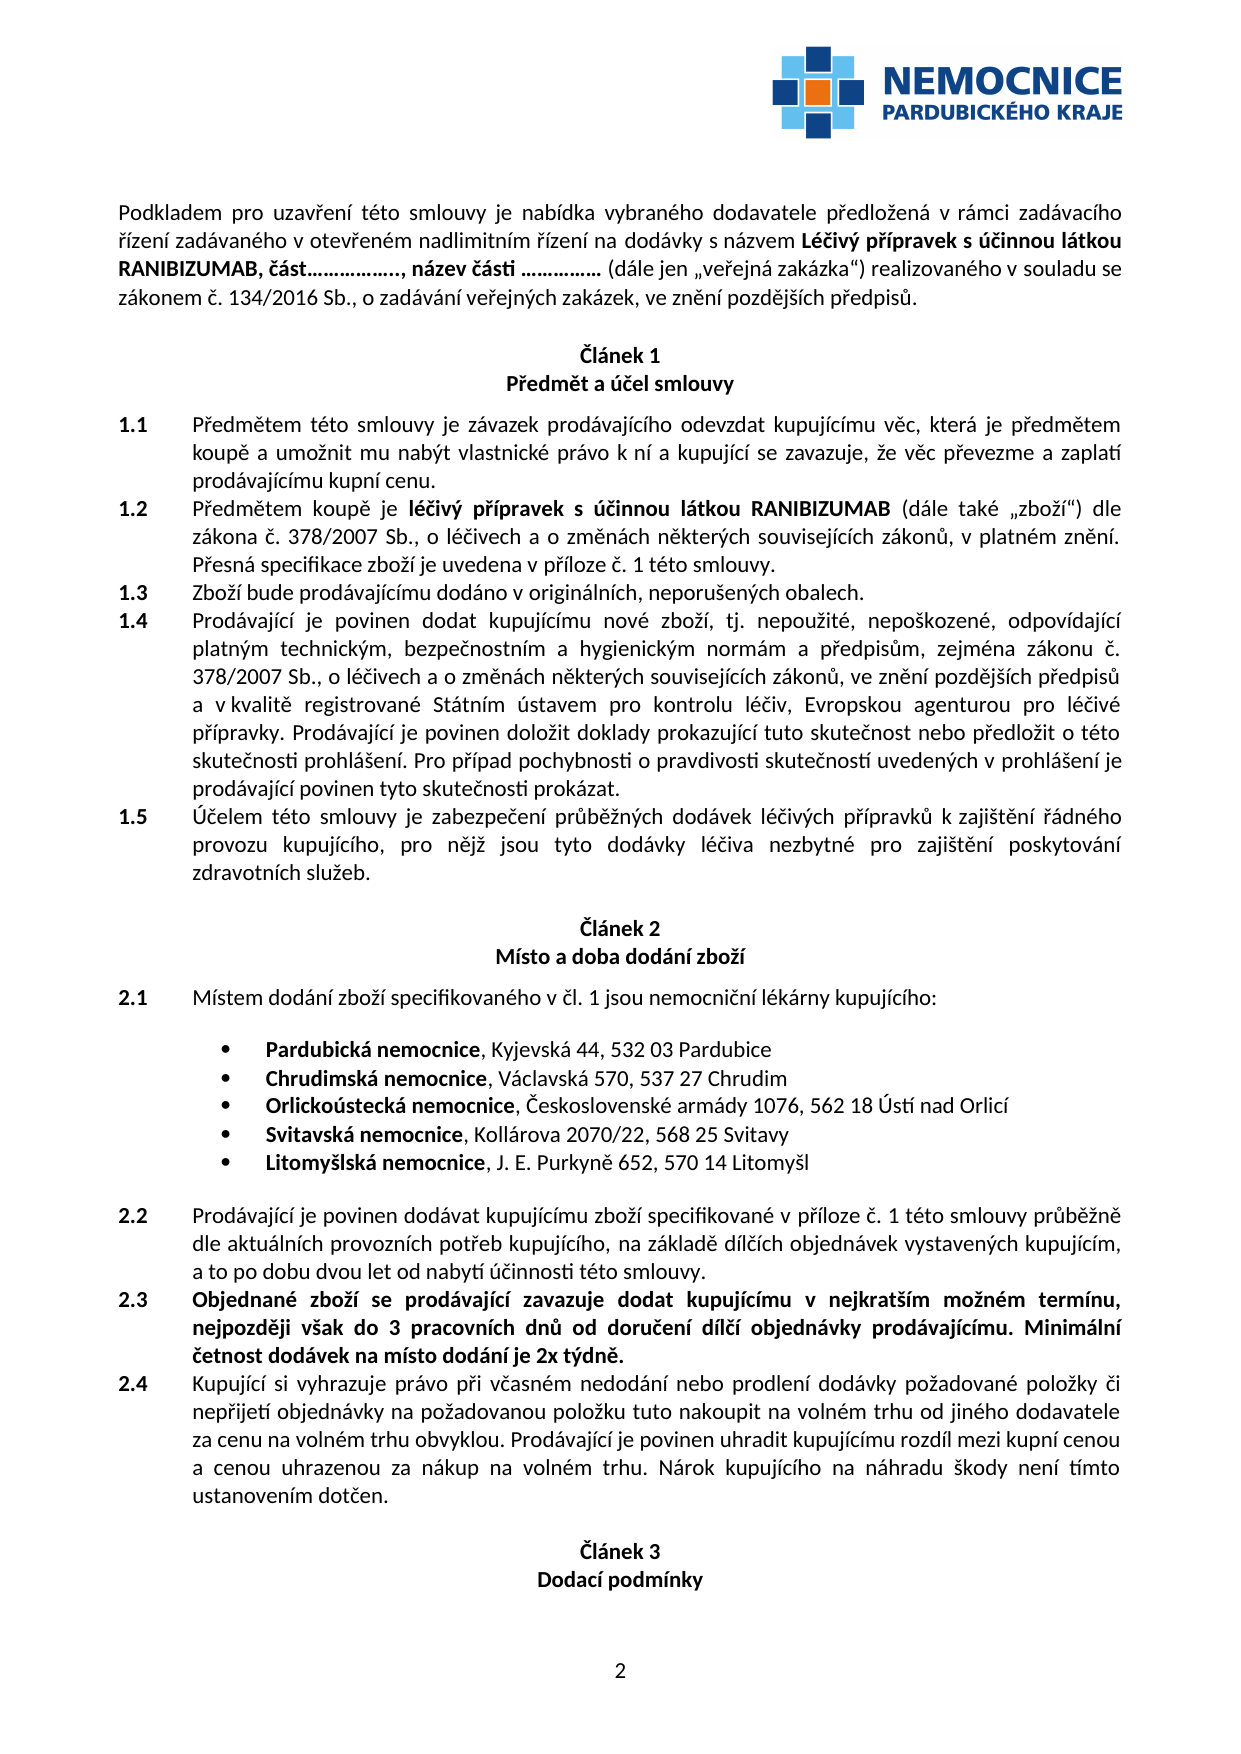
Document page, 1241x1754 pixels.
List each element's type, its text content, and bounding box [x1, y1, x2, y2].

text Podkladem pro uzavření této smlouvy je nabídka vybraného dodavatele předložená v rámci zadávacího řízení zadávaného v otevřeném nadlimitním řízení na dodávky s názvem Léčivý přípravek s účinnou látkou RANIBIZUMAB, část…………….., název části …………… (dále jen „veřejná zakázka“) realizovaného v souladu se zákonem č. 134/2016 Sb., o zadávání veřejných zakázek, ve znění pozdějších předpisů. [118, 198, 1122, 311]
list Svitavská nemocnice, Kollárova 2070/22, 568 25 Svitavy [193, 1120, 1122, 1148]
list Litomyšlská nemocnice, J. E. Purkyně 652, 570 14 Litomyšl [193, 1148, 1122, 1176]
text Předmět a účel smlouvy [118, 369, 1122, 397]
text 1.3 Zboží bude prodávajícímu dodáno v originálních, neporušených obalech. [118, 578, 1122, 606]
text Místo a doba dodání zboží [118, 942, 1122, 970]
picture [771, 45, 1123, 140]
text Článek 3 [118, 1537, 1122, 1565]
text 1.4 Prodávající je povinen dodat kupujícímu nové zboží, tj. nepoužité, nepoškozené, odpovídající platným technickým, bezpečnostním a hygienickým normám a předpisům, zejména zákonu č. 378/2007 Sb., o léčivech a o změnách některých souvisejících zákonů, ve znění pozdějších předpisů a v kvalitě registrované Státním ústavem pro kontrolu léčiv, Evropskou agenturou pro léčivé přípravky. Prodávající je povinen doložit doklady prokazující tuto skutečnost nebo předložit o této skutečnosti prohlášení. Pro případ pochybnosti o pravdivosti skutečností uvedených v prohlášení je prodávající povinen tyto skutečnosti prokázat. [118, 606, 1122, 802]
text 2.2 Prodávající je povinen dodávat kupujícímu zboží specifikované v příloze č. 1 této smlouvy průběžně dle aktuálních provozních potřeb kupujícího, na základě dílčích objednávek vystavených kupujícím, a to po dobu dvou let od nabytí účinnosti této smlouvy. [118, 1201, 1122, 1285]
list Pardubická nemocnice, Kyjevská 44, 532 03 Pardubice [193, 1036, 1122, 1064]
text 2.4 Kupující si vyhrazuje právo při včasném nedodání nebo prodlení dodávky požadované položky či nepřijetí objednávky na požadovanou položku tuto nakoupit na volném trhu od jiného dodavatele za cenu na volném trhu obvyklou. Prodávající je povinen uhradit kupujícímu rozdíl mezi kupní cenou a cenou uhrazenou za nákup na volném trhu. Nárok kupujícího na náhradu škody není tímto ustanovením dotčen. [118, 1369, 1122, 1509]
text Článek 1 [118, 341, 1122, 369]
list Chrudimská nemocnice, Václavská 570, 537 27 Chrudim [193, 1064, 1122, 1092]
text 2.1 Místem dodání zboží specifikovaného v čl. 1 jsou nemocniční lékárny kupujícího: [118, 983, 1122, 1011]
text 1.2 Předmětem koupě je léčivý přípravek s účinnou látkou RANIBIZUMAB (dále také „zboží“) dle zákona č. 378/2007 Sb., o léčivech a o změnách některých souvisejících zákonů, v platném znění. Přesná specifikace zboží je uvedena v příloze č. 1 této smlouvy. [118, 494, 1122, 578]
text Dodací podmínky [118, 1565, 1122, 1593]
text 1.5 Účelem této smlouvy je zabezpečení průběžných dodávek léčivých přípravků k zajištění řádného provozu kupujícího, pro nějž jsou tyto dodávky léčiva nezbytné pro zajištění poskytování zdravotních služeb. [118, 802, 1122, 886]
list Orlickoústecká nemocnice, Československé armády 1076, 562 18 Ústí nad Orlicí [193, 1092, 1122, 1120]
text 2.3 Objednané zboží se prodávající zavazuje dodat kupujícímu v nejkratším možném termínu, nejpozději však do 3 pracovních dnů od doručení dílčí objednávky prodávajícímu. Minimální četnost dodávek na místo dodání je 2x týdně. [118, 1285, 1122, 1369]
subtitle 1.1 Předmětem této smlouvy je závazek prodávajícího odevzdat kupujícímu věc, která je předmětem koupě a umožnit mu nabýt vlastnické právo k ní a kupující se zavazuje, že věc převezme a zaplatí prodávajícímu kupní cenu. [118, 410, 1122, 494]
text Článek 2 [118, 914, 1122, 942]
